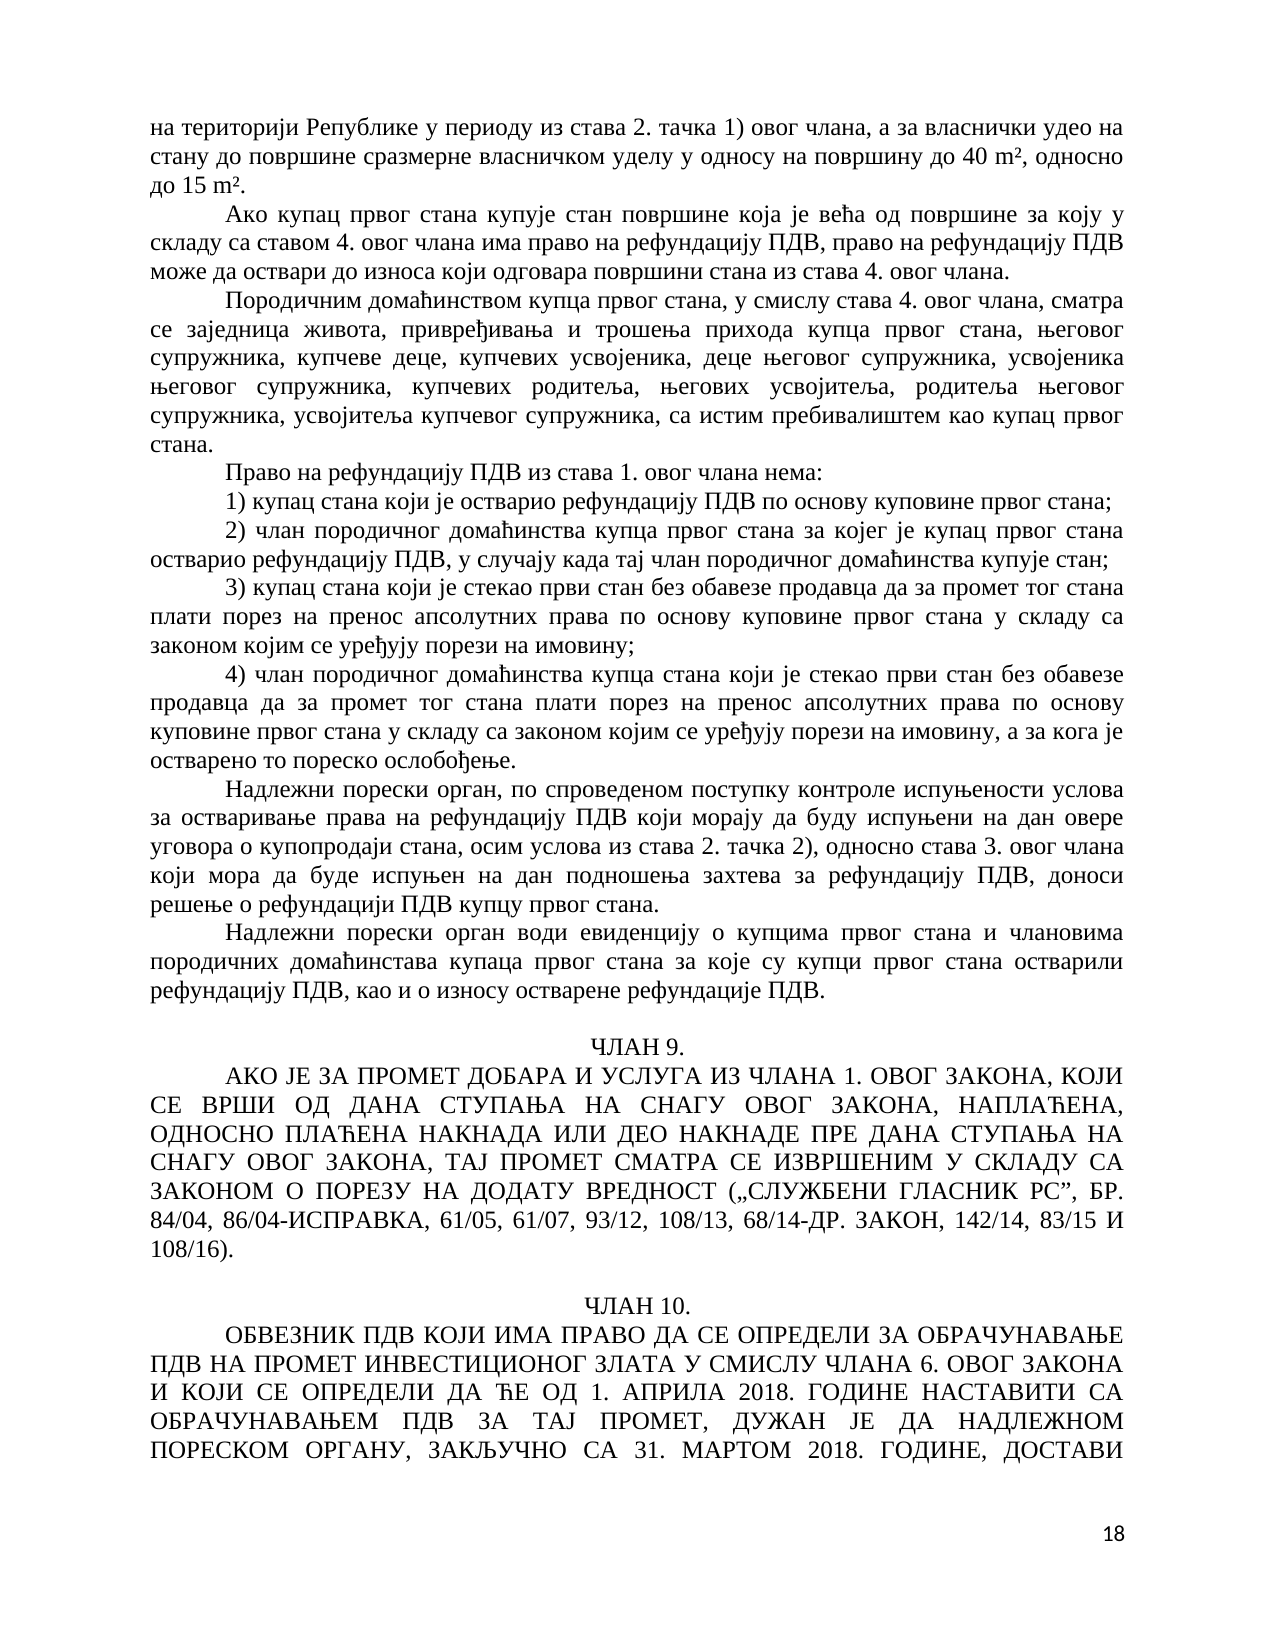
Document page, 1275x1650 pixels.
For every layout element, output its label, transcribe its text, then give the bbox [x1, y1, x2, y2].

text Надлежни порески орган, по спроведеном поступку контроле испуњености услова за остваривање права на рефундацију ПДВ који морају да буду испуњени на дан овере уговора о купопродаји стана, осим услова из става 2. тачка 2), односно става 3. овог члана који мора да буде испуњен на дан подношења захтева за рефундацију ПДВ, доноси решење о рефундацији ПДВ купцу првог стана. [150, 774, 1125, 917]
text Надлежни порески орган води евиденцију о купцима првог стана и члановима породичних домаћинстава купаца првог стана за које су купци првог стана остварили рефундацију ПДВ, као и о износу остварене рефундације ПДВ. [150, 917, 1125, 1004]
text 1) купац стана који је остварио рефундацију ПДВ по основу куповине првог стана; [150, 486, 1125, 515]
text Право на рефундацију ПДВ из става 1. овог члана нема: [150, 457, 1125, 486]
text ЧЛАН 9. [150, 1032, 1125, 1061]
text АКО ЈЕ ЗА ПРОМЕТ ДОБАРА И УСЛУГА ИЗ ЧЛАНА 1. ОВОГ ЗАКОНА, КОЈИ СЕ ВРШИ ОД ДАНА СТУПАЊА НА СНАГУ ОВОГ ЗАКОНА, НАПЛАЋЕНА, ОДНОСНО ПЛАЋЕНА НАКНАДА ИЛИ ДЕО НАКНАДЕ ПРЕ ДАНА СТУПАЊА НА СНАГУ ОВОГ ЗАКОНА, ТАЈ ПРОМЕТ СМАТРА СЕ ИЗВРШЕНИМ У СКЛАДУ СА ЗАКОНОМ О ПОРЕЗУ НА ДОДАТУ ВРЕДНОСТ („СЛУЖБЕНИ ГЛАСНИК РС”, БР. 84/04, 86/04-ИСПРАВКА, 61/05, 61/07, 93/12, 108/13, 68/14-ДР. ЗАКОН, 142/14, 83/15 И 108/16). [150, 1061, 1125, 1262]
text ЧЛАН 10. [150, 1291, 1125, 1320]
text Ако купац првог стана купује стан површине која је већа од површине за коју у складу са ставом 4. овог члана има право на рефундацију ПДВ, право на рефундацију ПДВ може да оствари до износа који одговара површини стана из става 4. овог члана. [150, 199, 1125, 285]
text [150, 112, 1125, 199]
text 2) члан породичног домаћинства купца првог стана за којег је купац првог стана остварио рефундацију ПДВ, у случају када тај члан породичног домаћинства купује стан; [150, 515, 1125, 572]
text Породичним домаћинством купца првог стана, у смислу става 4. овог члана, сматра се заједница живота, привређивања и трошења прихода купца првог стана, његовог супружника, купчеве деце, купчевих усвојеника, деце његовог супружника, усвојеника његовог супружника, купчевих родитеља, његових усвојитеља, родитеља његовог супружника, усвојитеља купчевог супружника, са истим пребивалиштем као купац првог стана. [150, 285, 1125, 457]
text 4) члан породичног домаћинства купца стана који је стекао први стан без обавезе продавца да за промет тог стана плати порез на пренос апсолутних права по основу куповине првог стана у складу са законом којим се уређују порези на имовину, а за кога је остварено то пореско ослобођење. [150, 659, 1125, 774]
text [150, 1320, 1125, 1464]
text 3) купац стана који је стекао први стан без обавезе продавца да за промет тог стана плати порез на пренос апсолутних права по основу куповине првог стана у складу са законом којим се уређују порези на имовину; [150, 572, 1125, 659]
